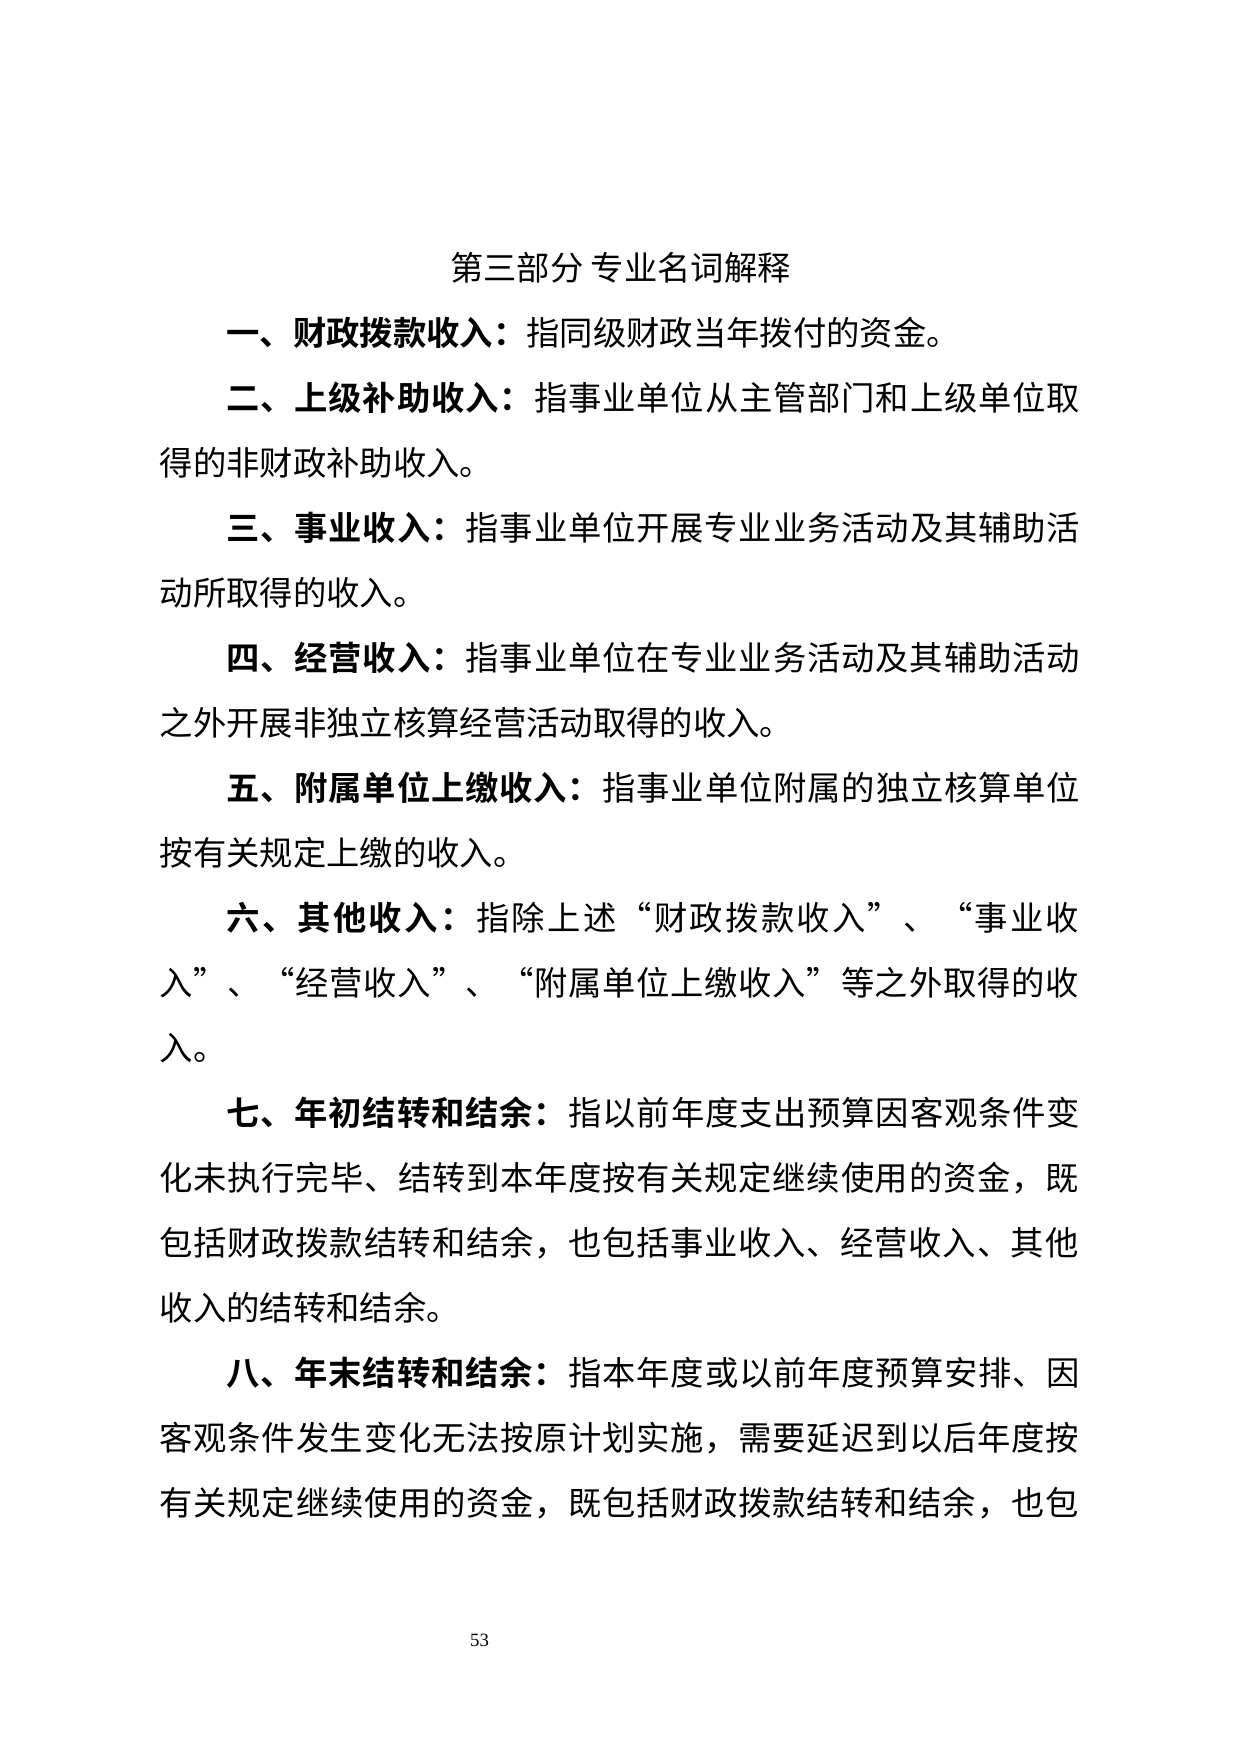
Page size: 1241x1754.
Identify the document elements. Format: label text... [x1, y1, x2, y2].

text 四、经营收入：指事业单位在专业业务活动及其辅助活动之外开展非独立核算经营活动取得的收入。 [159, 623, 1081, 753]
text 六、其他收入：指除上述“财政拨款收入”、“事业收入”、“经营收入”、“附属单位上缴收入”等之外取得的收入。 [159, 883, 1081, 1078]
text 二、上级补助收入：指事业单位从主管部门和上级单位取得的非财政补助收入。 [159, 363, 1081, 493]
text 第三部分 专业名词解释 [159, 233, 1081, 298]
text 五、附属单位上缴收入：指事业单位附属的独立核算单位按有关规定上缴的收入。 [159, 753, 1081, 883]
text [159, 1338, 1081, 1533]
text 七、年初结转和结余：指以前年度支出预算因客观条件变化未执行完毕、结转到本年度按有关规定继续使用的资金，既包括财政拨款结转和结余，也包括事业收入、经营收入、其他收入的结转和结余。 [159, 1078, 1081, 1338]
text 三、事业收入：指事业单位开展专业业务活动及其辅助活动所取得的收入。 [159, 493, 1081, 623]
text 一、财政拨款收入：指同级财政当年拨付的资金。 [159, 298, 1081, 363]
